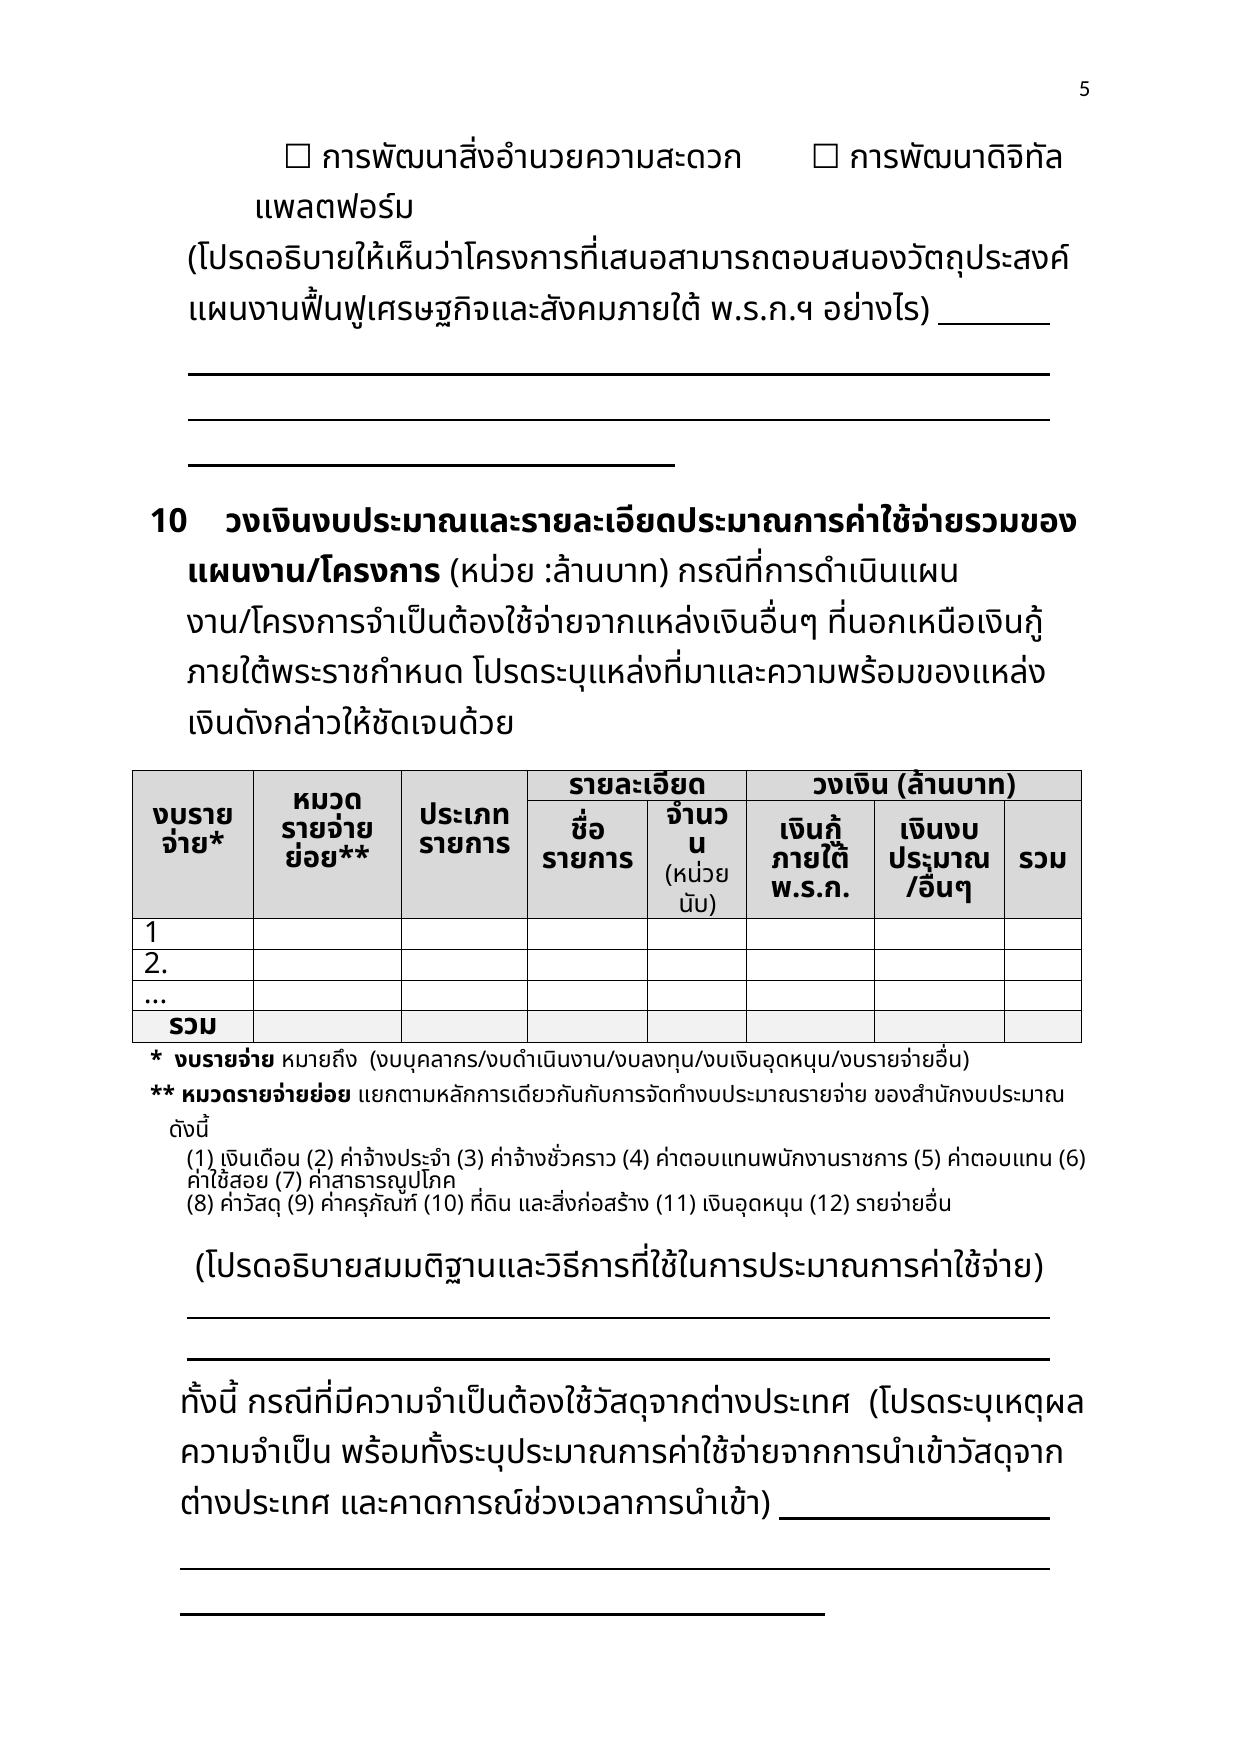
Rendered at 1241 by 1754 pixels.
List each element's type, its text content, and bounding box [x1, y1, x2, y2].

table_cell [747, 919, 874, 949]
table_cell [648, 981, 746, 1010]
table_cell [254, 1011, 401, 1042]
table_cell เงินงบประมาณ /อื่นๆ [875, 801, 1004, 918]
table_cell [254, 919, 401, 949]
list (โปรดอธิบายให้เห็นว่าโครงการที่เสนอสามารถตอบสนองวัตถุประสงค์แผนงานฟื้นฟูเศรษฐกิจและสังคมภายใต้ พ.ร.ก.ฯ อย่างไร) [187, 234, 1090, 471]
table_cell รวม [133, 1011, 253, 1042]
table_cell [402, 950, 527, 979]
table_cell [1005, 919, 1081, 949]
table_cell [528, 981, 647, 1010]
table_cell [528, 919, 647, 949]
table_cell [1005, 1011, 1081, 1042]
table_cell [875, 1011, 1004, 1042]
table_cell [402, 1011, 527, 1042]
table_cell ... [133, 981, 253, 1010]
list การพัฒนาสิ่งอำนวยความสะดวก การพัฒนาดิจิทัลแพลตฟอร์ม [253, 133, 1090, 234]
table_header ประเภทรายการ [402, 771, 527, 918]
table_cell [747, 981, 874, 1010]
table_cell [402, 919, 527, 949]
table_cell [254, 981, 401, 1010]
list * งบรายจ่าย หมายถึง (งบบุคลากร/งบดำเนินงาน/งบลงทุน/งบเงินอุดหนุน/งบรายจ่ายอื่น) [150, 1043, 1090, 1078]
list ** หมวดรายจ่ายย่อย แยกตามหลักการเดียวกันกับการจัดทำงบประมาณรายจ่าย ของสำนักงบประมาณ ดังนี้ [150, 1078, 1090, 1148]
table_cell [648, 1011, 746, 1042]
table_cell 1 [133, 919, 253, 949]
table_cell [648, 950, 746, 979]
table_cell [402, 981, 527, 1010]
table_cell เงินกู้ภายใต้ พ.ร.ก. [747, 801, 874, 918]
table_cell จำนวน (หน่วยนับ) [648, 801, 746, 918]
table_cell [747, 950, 874, 979]
table_cell [1005, 950, 1081, 979]
list วงเงินงบประมาณและรายละเอียดประมาณการค่าใช้จ่ายรวมของแผนงาน/โครงการ (หน่วย :ล้านบาท) กรณีที่การดำเนินแผนงาน/โครงการจำเป็นต้องใช้จ่ายจากแหล่งเงินอื่นๆ ที่นอกเหนือเงินกู้ภายใต้พระราชกำหนด โปรดระบุแหล่งที่มาและความพร้อมของแหล่งเงินดังกล่าวให้ชัดเจนด้วย [149, 496, 1090, 749]
table_header รายละเอียด [528, 771, 746, 800]
table_cell [747, 1011, 874, 1042]
table_cell ชื่อรายการ [528, 801, 647, 918]
table_cell [528, 950, 647, 979]
table_cell [1005, 981, 1081, 1010]
table_header วงเงิน (ล้านบาท) [747, 771, 1081, 800]
table_cell [528, 1011, 647, 1042]
table_cell 2. [133, 950, 253, 979]
list ทั้งนี้ กรณีที่มีความจำเป็นต้องใช้วัสดุจากต่างประเทศ (โปรดระบุเหตุผลความจำเป็น พร้อมทั้งระบุประมาณการค่าใช้จ่ายจากการนำเข้าวัสดุจากต่างประเทศ และคาดการณ์ช่วงเวลาการนำเข้า) [179, 1378, 1090, 1620]
list (1) เงินเดือน (2) ค่าจ้างประจำ (3) ค่าจ้างชั่วคราว (4) ค่าตอบแทนพนักงานราชการ (5) ค่าตอบแทน (6) ค่าใช้สอย (7) ค่าสาธารณูปโภค (8) ค่าวัสดุ (9) ค่าครุภัณฑ์ (10) ที่ดิน และสิ่งก่อสร้าง (11) เงินอุดหนุน (12) รายจ่ายอื่น [187, 1148, 1090, 1216]
table_cell [648, 919, 746, 949]
table_cell [875, 981, 1004, 1010]
table_header หมวด รายจ่ายย่อย** [254, 771, 401, 918]
table_cell [254, 950, 401, 979]
table_cell [875, 919, 1004, 949]
table_cell [875, 950, 1004, 979]
table_header งบรายจ่าย* [133, 771, 253, 918]
list (โปรดอธิบายสมมติฐานและวิธีการที่ใช้ในการประมาณการค่าใช้จ่าย) [187, 1241, 1090, 1292]
table_cell รวม [1005, 801, 1081, 918]
